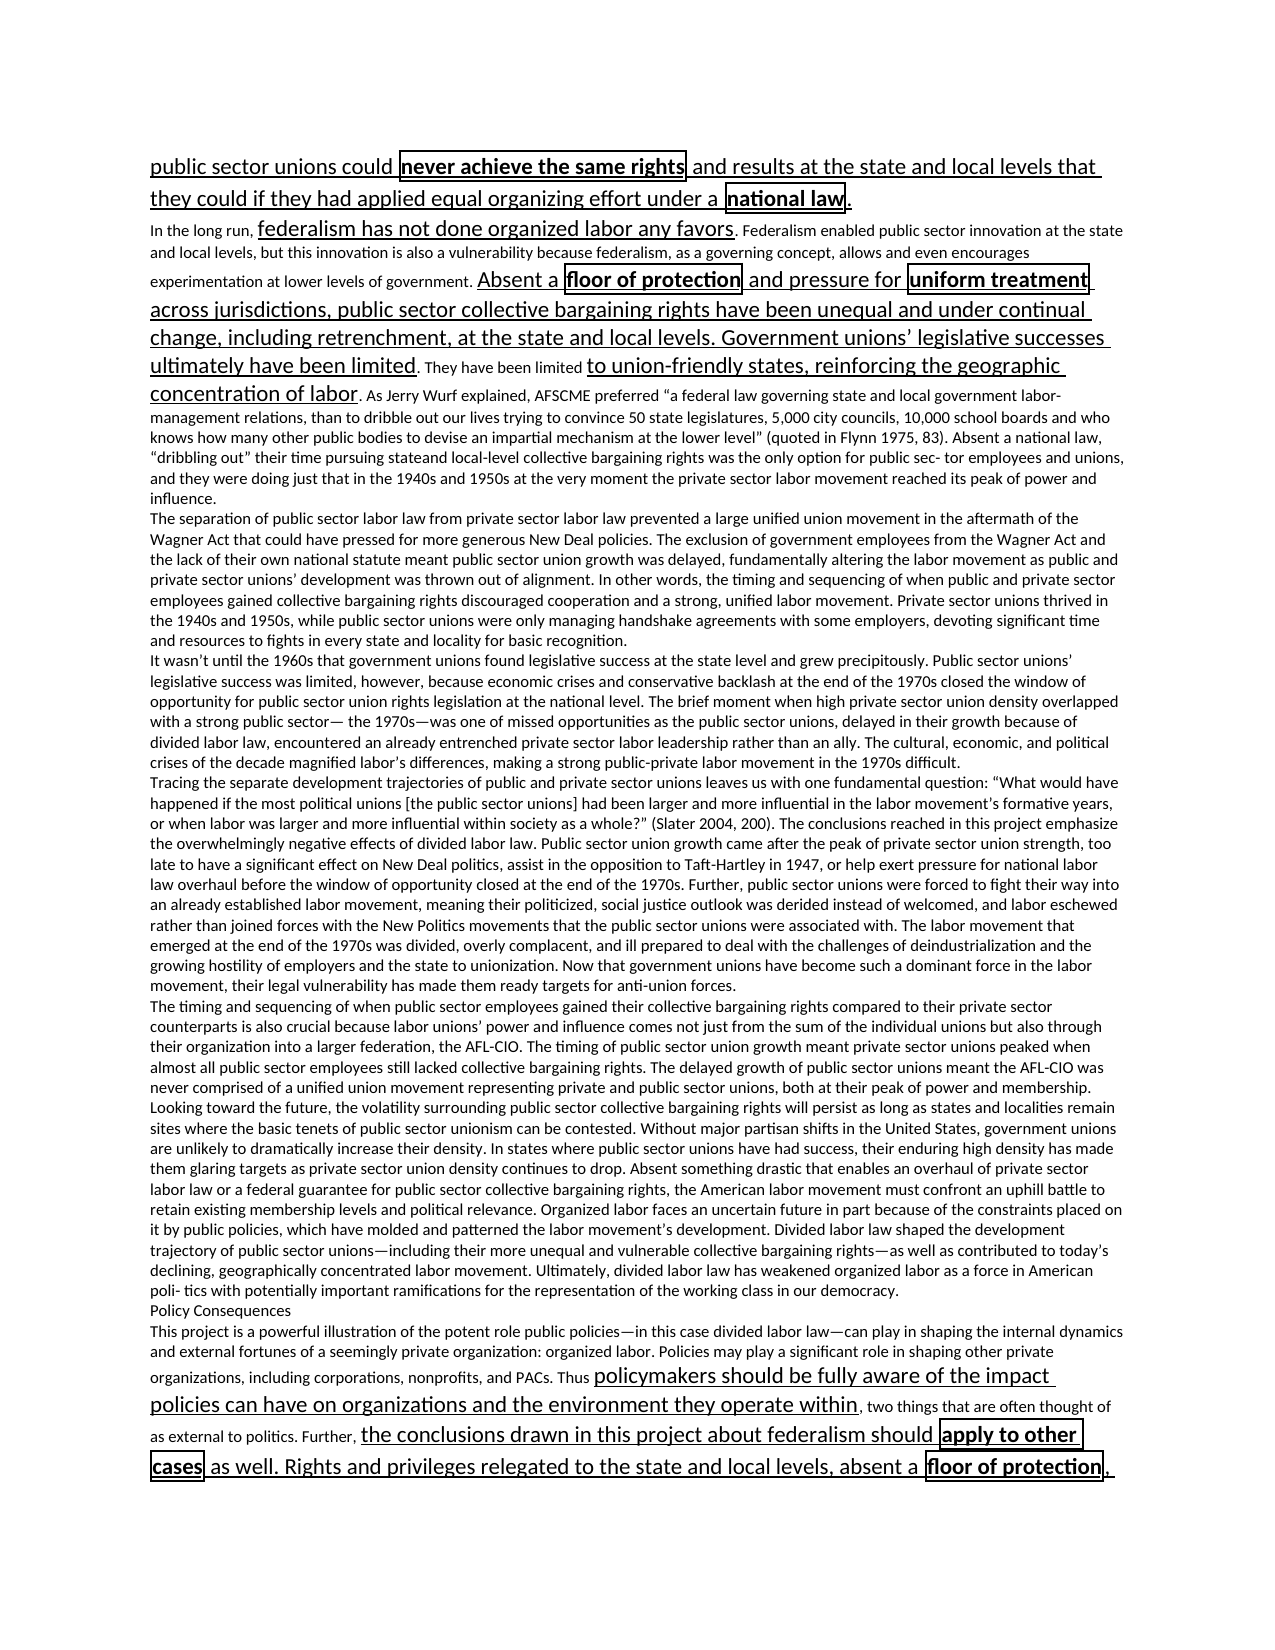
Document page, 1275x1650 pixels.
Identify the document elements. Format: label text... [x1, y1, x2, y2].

text The separation of public sector labor law from private sector labor law prevented a large unified union movement in the aftermath of the Wagner Act that could have pressed for more generous New Deal policies. The exclusion of government employees from the Wagner Act and the lack of their own national statute meant public sector union growth was delayed, fundamentally altering the labor movement as public and private sector unions’ development was thrown out of alignment. In other words, the timing and sequencing of when public and private sector employees gained collective bargaining rights discouraged cooperation and a strong, unified labor movement. Private sector unions thrived in the 1940s and 1950s, while public sector unions were only managing handshake agreements with some employers, devoting significant time and resources to fights in every state and locality for basic recognition. [150, 508, 1125, 651]
text In the long run, federalism has not done organized labor any favors. Federalism enabled public sector innovation at the state and local levels, but this innovation is also a vulnerability because federalism, as a governing concept, allows and even encourages experimentation at lower levels of government. Absent a floor of protection and pressure for uniform treatment across jurisdictions, public sector collective bargaining rights have been unequal and under continual change, including retrenchment, at the state and local levels. Government unions’ legislative successes ultimately have been limited. They have been limited to union-friendly states, reinforcing the geographic concentration of labor. As Jerry Wurf explained, AFSCME preferred “a federal law governing state and local government labor-management relations, than to dribble out our lives trying to convince 50 state legislatures, 5,000 city councils, 10,000 school boards and who knows how many other public bodies to devise an impartial mechanism at the lower level” (quoted in Flynn 1975, 83). Absent a national law, “dribbling out” their time pursuing stateand local-level collective bargaining rights was the only option for public sec- tor employees and unions, and they were doing just that in the 1940s and 1950s at the very moment the private sector labor movement reached its peak of power and influence. [150, 214, 1125, 508]
text Looking toward the future, the volatility surrounding public sector collective bargaining rights will persist as long as states and localities remain sites where the basic tenets of public sector unionism can be contested. Without major partisan shifts in the United States, government unions are unlikely to dramatically increase their density. In states where public sector unions have had success, their enduring high density has made them glaring targets as private sector union density continues to drop. Absent something drastic that enables an overhaul of private sector labor law or a federal guarantee for public sector collective bargaining rights, the American labor movement must confront an uphill battle to retain existing membership levels and political relevance. Organized labor faces an uncertain future in part because of the constraints placed on it by public policies, which have molded and patterned the labor movement’s development. Divided labor law shaped the development trajectory of public sector unions—including their more unequal and vulnerable collective bargaining rights—as well as contributed to today’s declining, geographically concentrated labor movement. Ultimately, divided labor law has weakened organized labor as a force in American poli- tics with potentially important ramifications for the representation of the working class in our democracy. [150, 1098, 1125, 1301]
text Tracing the separate development trajectories of public and private sector unions leaves us with one fundamental question: “What would have happened if the most political unions [the public sector unions] had been larger and more influential in the labor movement’s formative years, or when labor was larger and more influential within society as a whole?” (Slater 2004, 200). The conclusions reached in this project emphasize the overwhelmingly negative effects of divided labor law. Public sector union growth came after the peak of private sector union strength, too late to have a significant effect on New Deal politics, assist in the opposition to Taft-Hartley in 1947, or help exert pressure for national labor law overhaul before the window of opportunity closed at the end of the 1970s. Further, public sector unions were forced to fight their way into an already established labor movement, meaning their politicized, social justice outlook was derided instead of welcomed, and labor eschewed rather than joined forces with the New Politics movements that the public sector unions were associated with. The labor movement that emerged at the end of the 1970s was divided, overly complacent, and ill prepared to deal with the challenges of deindustrialization and the growing hostility of employers and the state to unionization. Now that government unions have become such a dominant force in the labor movement, their legal vulnerability has made them ready targets for anti-union forces. [150, 773, 1125, 996]
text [150, 1321, 1125, 1482]
text It wasn’t until the 1960s that government unions found legislative success at the state level and grew precipitously. Public sector unions’ legislative success was limited, however, because economic crises and conservative backlash at the end of the 1970s closed the window of opportunity for public sector union rights legislation at the national level. The brief moment when high private sector union density overlapped with a strong public sector— the 1970s—was one of missed opportunities as the public sector unions, delayed in their growth because of divided labor law, encountered an already entrenched private sector labor leadership rather than an ally. The cultural, economic, and political crises of the decade magnified labor’s differences, making a strong public-private labor movement in the 1970s difficult. [150, 651, 1125, 773]
text The timing and sequencing of when public sector employees gained their collective bargaining rights compared to their private sector counterparts is also crucial because labor unions’ power and influence comes not just from the sum of the individual unions but also through their organization into a larger federation, the AFL-CIO. The timing of public sector union growth meant private sector unions peaked when almost all public sector employees still lacked collective bargaining rights. The delayed growth of public sector unions meant the AFL-CIO was never comprised of a unified union movement representing private and public sector unions, both at their peak of power and membership. [150, 996, 1125, 1098]
text Policy Consequences [150, 1301, 1125, 1321]
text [150, 150, 1125, 214]
